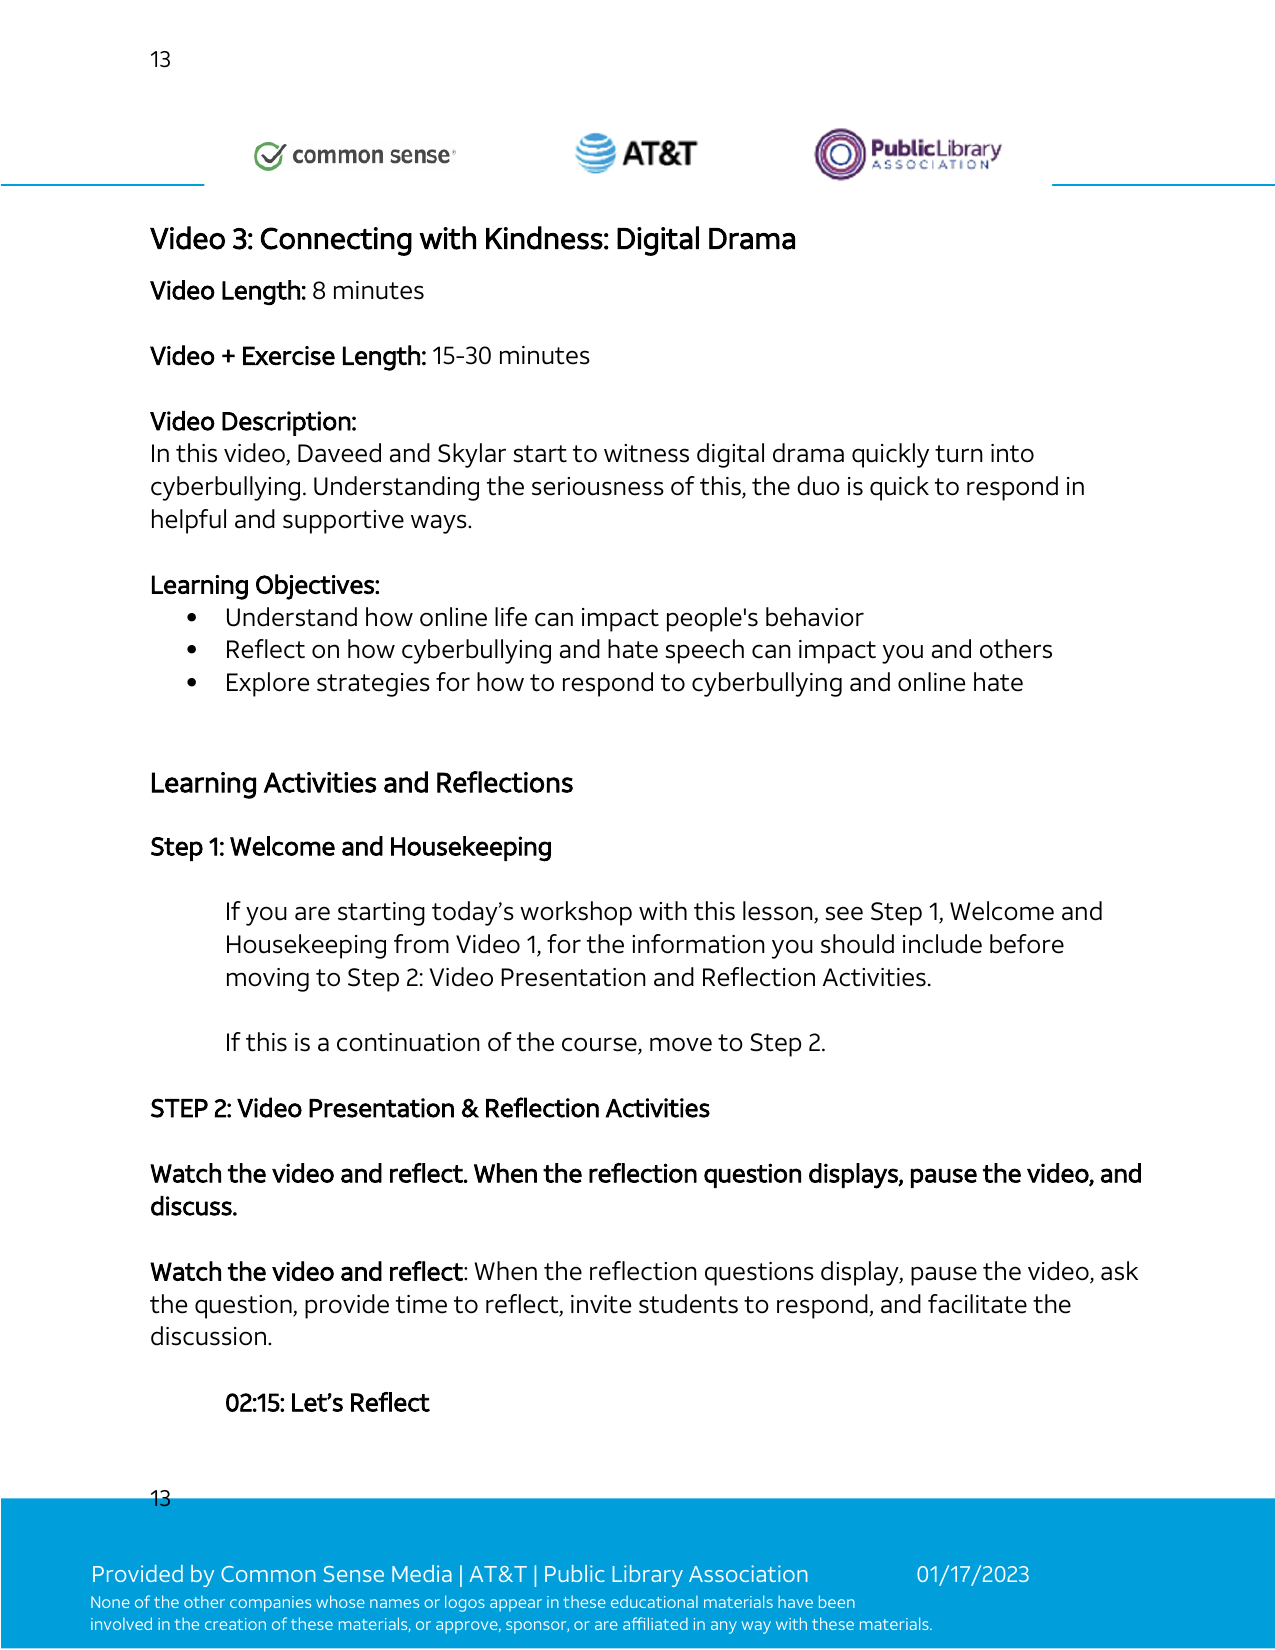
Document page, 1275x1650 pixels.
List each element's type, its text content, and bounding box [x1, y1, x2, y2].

list If this is a continuation of the course, move to Step 2. [225, 1025, 1144, 1058]
list If you are starting today’s workshop with this lesson, see Step 1, Welcome and Housekeeping from Video 1, for the information you should include before moving to Step 2: Video Presentation and Reflection Activities. [225, 894, 1144, 992]
list Step 1: Welcome and Housekeeping [150, 829, 1144, 861]
list STEP 2: Video Presentation & Reflection Activities [150, 1090, 1144, 1123]
picture [204, 90, 1053, 202]
list Understand how online life can impact people's behavior [187, 600, 1144, 632]
list Watch the video and reflect: When the reflection questions display, pause the video, ask the question, provide time to reflect, invite students to respond, and facilitate the discussion. [150, 1254, 1144, 1352]
list Video Description: [150, 403, 1144, 436]
list In this video, Daveed and Skylar start to witness digital drama quickly turn into cyberbullying. Understanding the seriousness of this, the duo is quick to respond in helpful and supportive ways. [150, 436, 1144, 534]
list Watch the video and reflect. When the reflection question displays, pause the video, and discuss. [150, 1156, 1144, 1221]
list Video + Exercise Length: 15-30 minutes [150, 338, 1144, 371]
text Video 3: Connecting with Kindness: Digital Drama [150, 218, 1144, 256]
list Reflect on how cyberbullying and hate speech can impact you and others [187, 632, 1144, 665]
list 02:15: Let’s Reflect [150, 1385, 1144, 1417]
list Explore strategies for how to respond to cyberbullying and online hate [187, 665, 1144, 698]
list Learning Activities and Reflections [150, 763, 1144, 799]
list Video Length: 8 minutes [150, 273, 1144, 305]
list Learning Objectives: [150, 567, 1144, 600]
